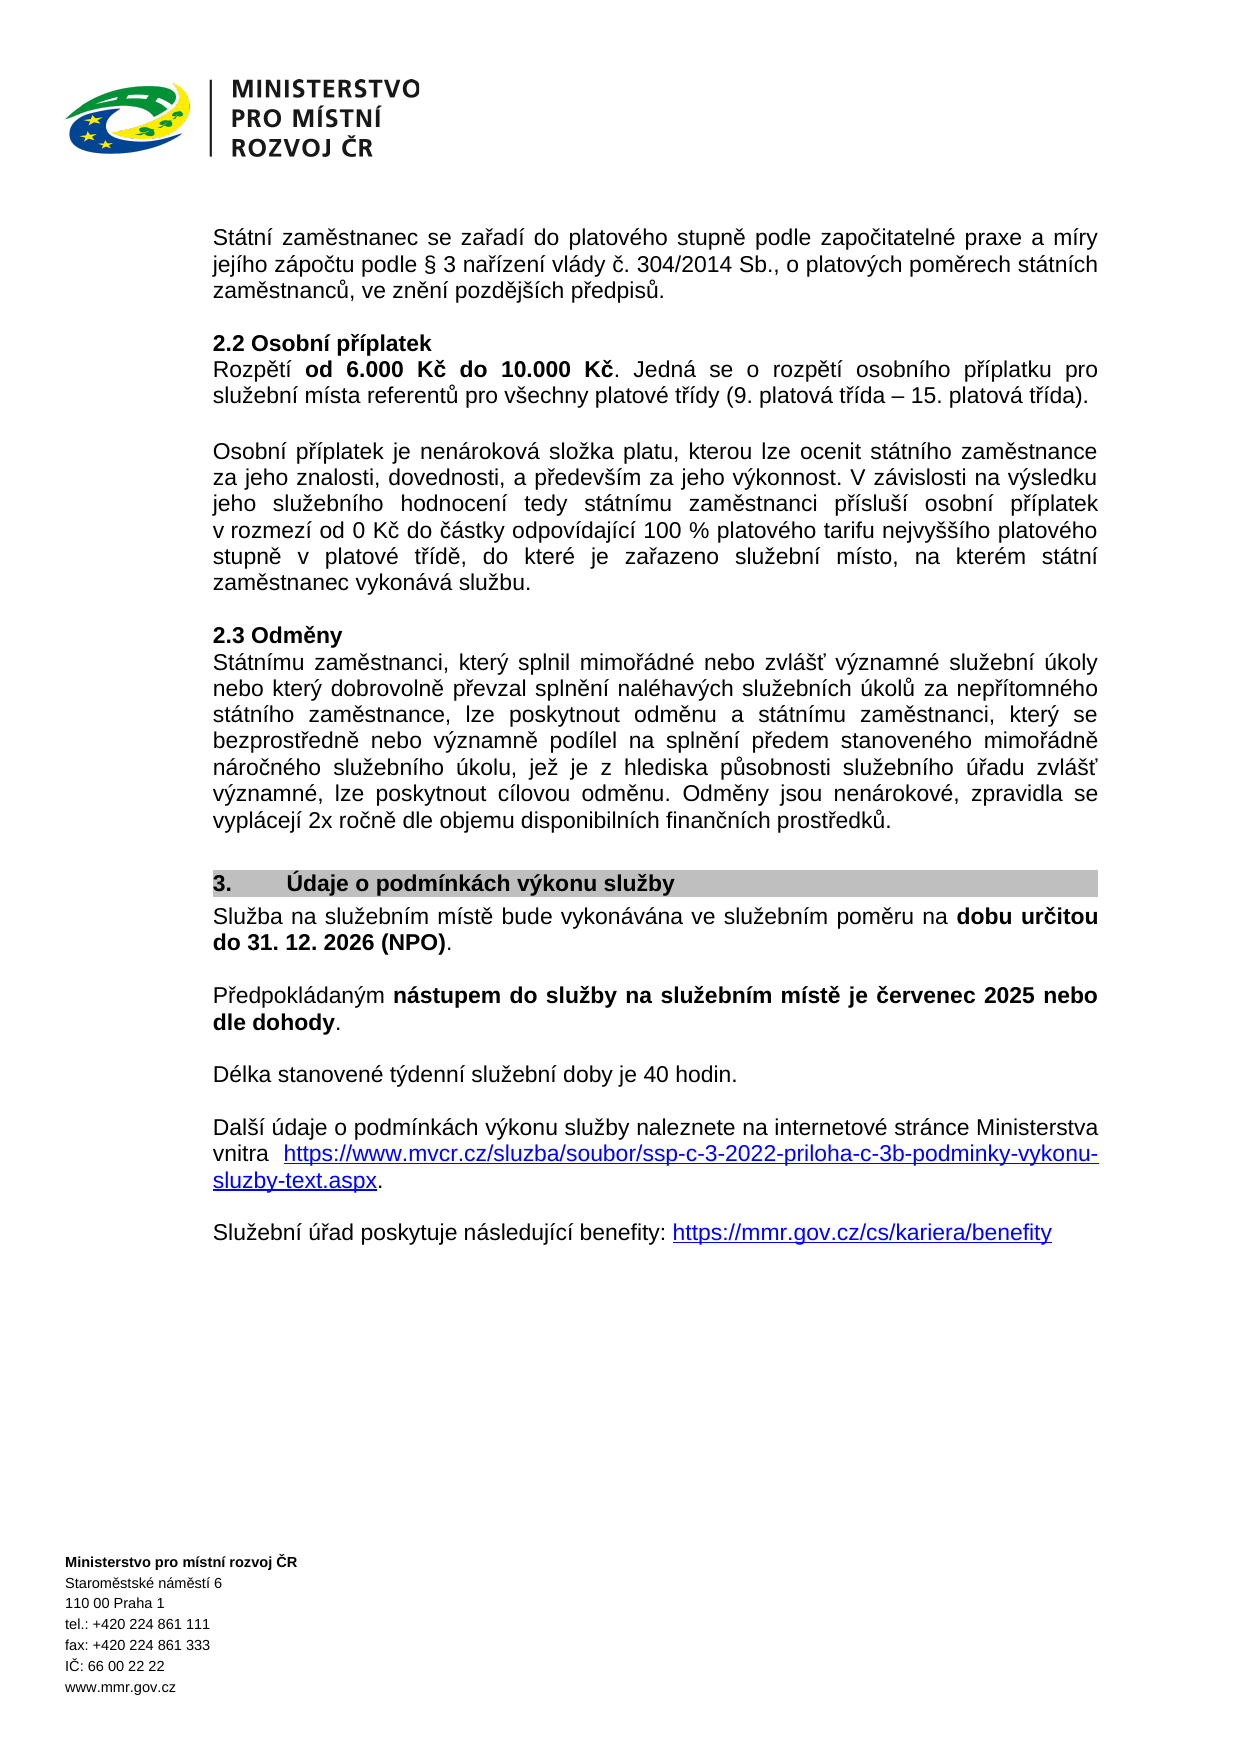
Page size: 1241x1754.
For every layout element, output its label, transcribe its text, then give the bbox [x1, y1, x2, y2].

text 2.3 Odměny [213, 622, 1098, 648]
text Předpokládaným nástupem do služby na služebním místě je červenec 2025 nebo dle dohody. [213, 982, 1098, 1035]
text Státnímu zaměstnanci, který splnil mimořádné nebo zvlášť významné služební úkoly nebo který dobrovolně převzal splnění naléhavých služebních úkolů za nepřítomného státního zaměstnance, lze poskytnout odměnu a státnímu zaměstnanci, který se bezprostředně nebo významně podílel na splnění předem stanoveného mimořádně náročného služebního úkolu, jež je z hlediska působnosti služebního úřadu zvlášť významné, lze poskytnout cílovou odměnu. Odměny jsou nenárokové, zpravidla se vyplácejí 2x ročně dle objemu disponibilních finančních prostředků. [213, 648, 1098, 833]
picture [65, 79, 420, 157]
text Délka stanovené týdenní služební doby je 40 hodin. [213, 1061, 1098, 1087]
text Státní zaměstnanec se zařadí do platového stupně podle započitatelné praxe a míry jejího zápočtu podle § 3 nařízení vlády č. 304/2014 Sb., o platových poměrech státních zaměstnanců, ve znění pozdějších předpisů. [213, 224, 1098, 303]
text Služba na služebním místě bude vykonávána ve služebním poměru na dobu určitou do 31. 12. 2026 (NPO). [213, 903, 1098, 956]
subtitle 3. Údaje o podmínkách výkonu služby [213, 870, 1098, 897]
text Služební úřad poskytuje následující benefity: https://mmr.gov.cz/cs/kariera/benefity [213, 1219, 1098, 1246]
text Další údaje o podmínkách výkonu služby naleznete na internetové stránce Ministerstva vnitra https://www.mvcr.cz/sluzba/soubor/ssp-c-3-2022-priloha-c-3b-podminky-vykonu-sluzby-text.aspx. [213, 1114, 1098, 1193]
text 2.2 Osobní příplatek [213, 330, 1098, 356]
text Osobní příplatek je nenároková složka platu, kterou lze ocenit státního zaměstnance za jeho znalosti, dovednosti, a především za jeho výkonnost. V závislosti na výsledku jeho služebního hodnocení tedy státnímu zaměstnanci přísluší osobní příplatek v rozmezí od 0 Kč do částky odpovídající 100 % platového tarifu nejvyššího platového stupně v platové třídě, do které je zařazeno služební místo, na kterém státní zaměstnanec vykonává službu. [213, 438, 1098, 596]
text Rozpětí od 6.000 Kč do 10.000 Kč. Jedná se o rozpětí osobního příplatku pro služební místa referentů pro všechny platové třídy (9. platová třída – 15. platová třída). [213, 356, 1098, 409]
